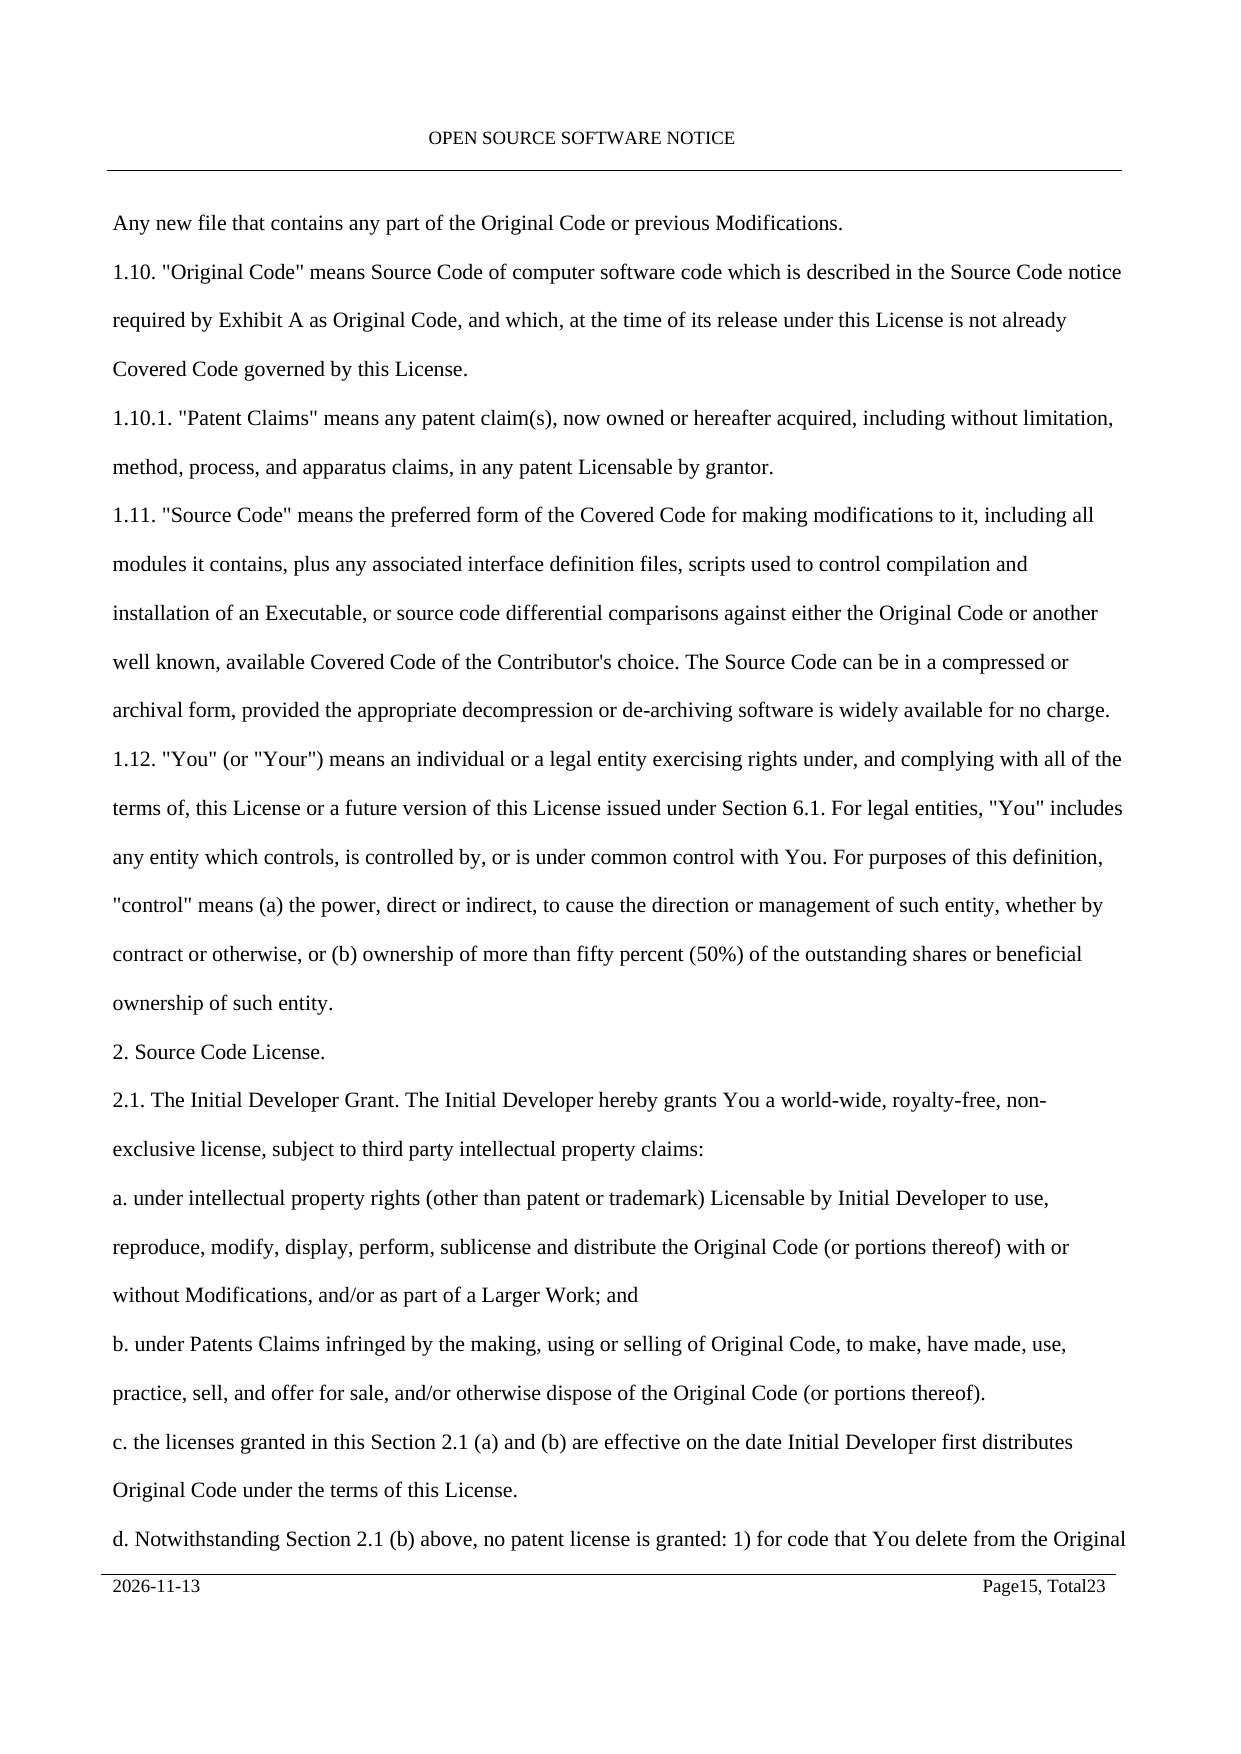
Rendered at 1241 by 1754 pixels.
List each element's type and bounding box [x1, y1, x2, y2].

text [112, 206, 1128, 1555]
